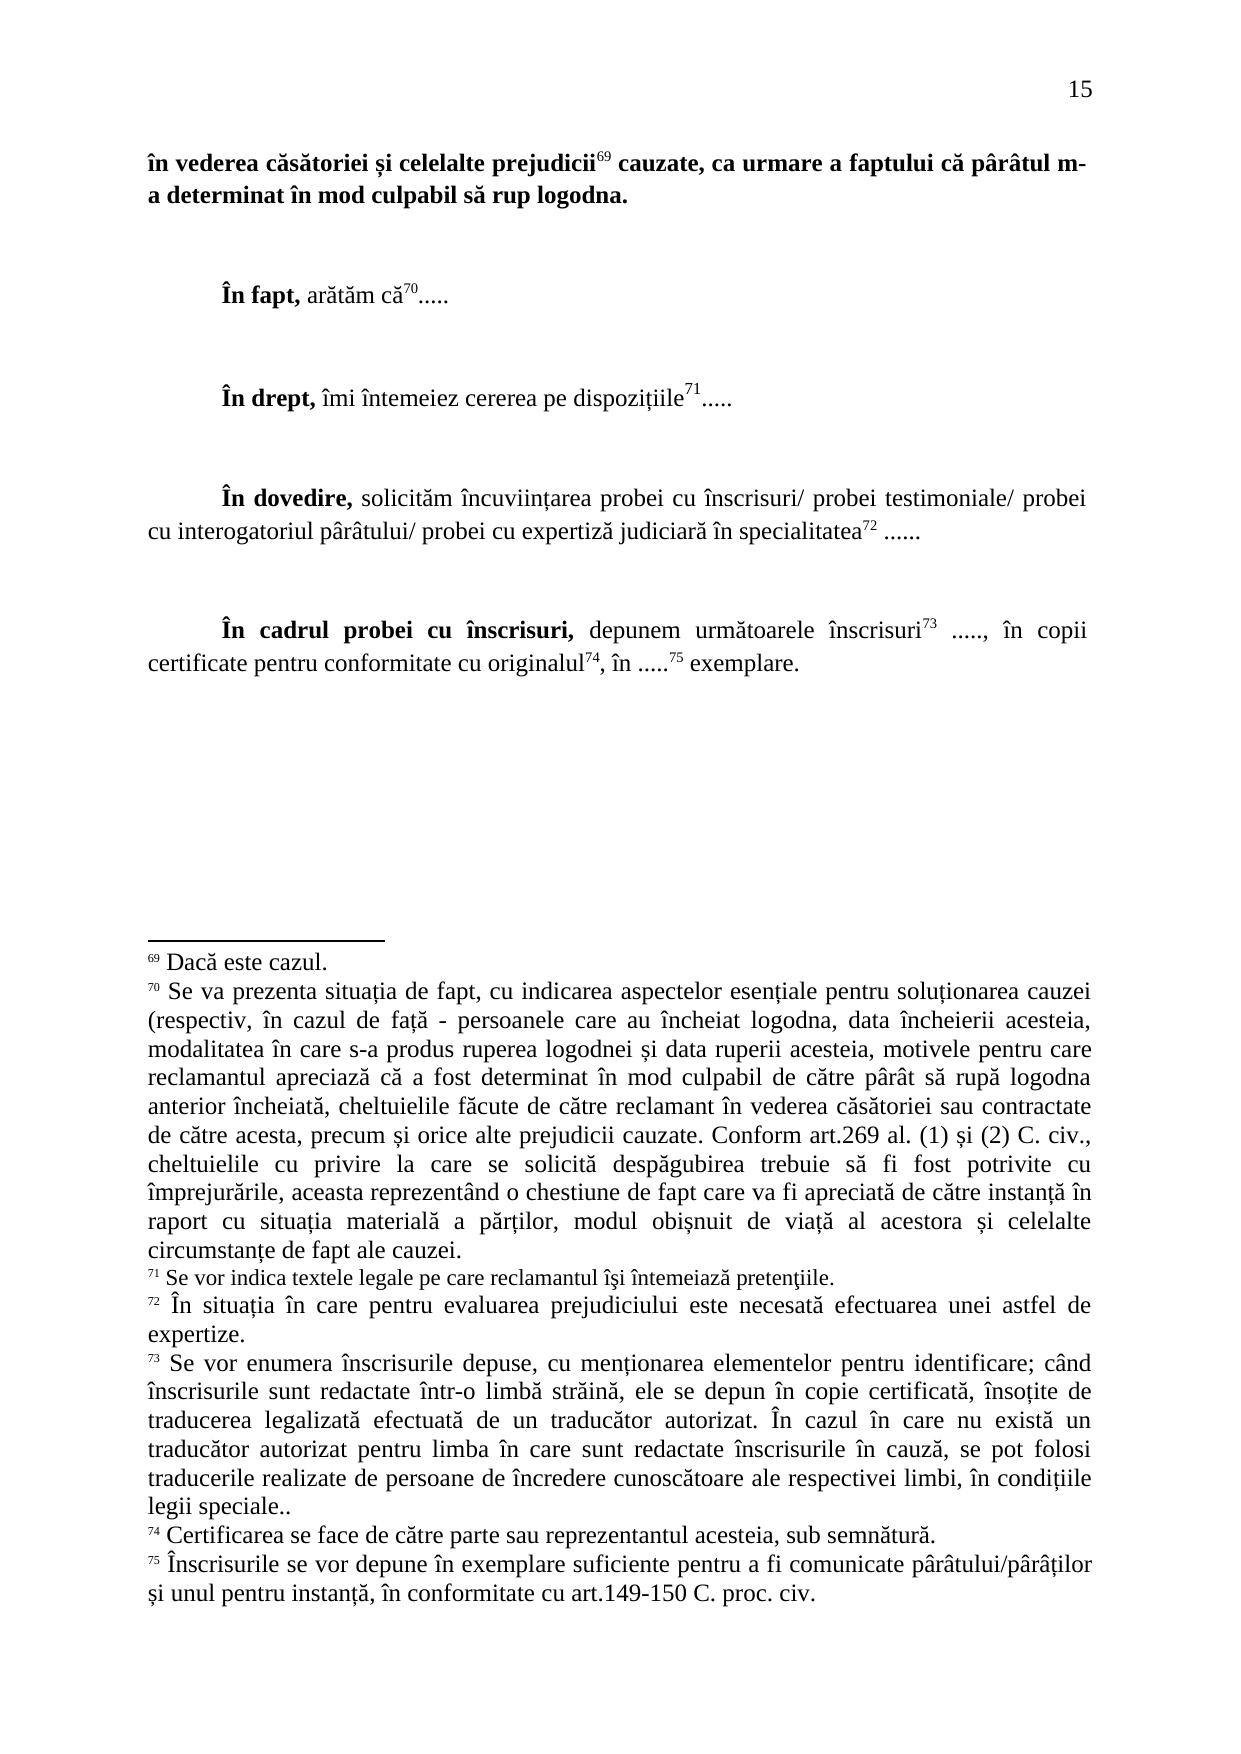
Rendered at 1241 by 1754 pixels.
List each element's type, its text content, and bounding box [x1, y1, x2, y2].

text În drept, îmi întemeiez cererea pe dispozițiile..... [148, 379, 1087, 412]
text În cadrul probei cu înscrisuri, depunem următoarele înscrisuri ....., în copii certificate pentru conformitate cu originalul, în ..... exemplare. [148, 615, 1087, 677]
text prin care solicit instanței ca prin hotărârea ce o va pronunța să dispună obligarea pârâtului la plata unei despăgubiri în cuantum total de ..... pentru cheltuielile făcute/ contractate în vederea căsătoriei și celelalte prejudicii cauzate, ca urmare a faptului că pârâtul m-a determinat în mod culpabil să rup logodna. [148, 148, 1087, 209]
text În dovedire, solicităm încuviințarea probei cu înscrisuri/ probei testimoniale/ probei cu interogatoriul pârâtului/ probei cu expertiză judiciară în specialitatea ...... [148, 483, 1087, 545]
text În fapt, arătăm că..... [148, 280, 1087, 308]
